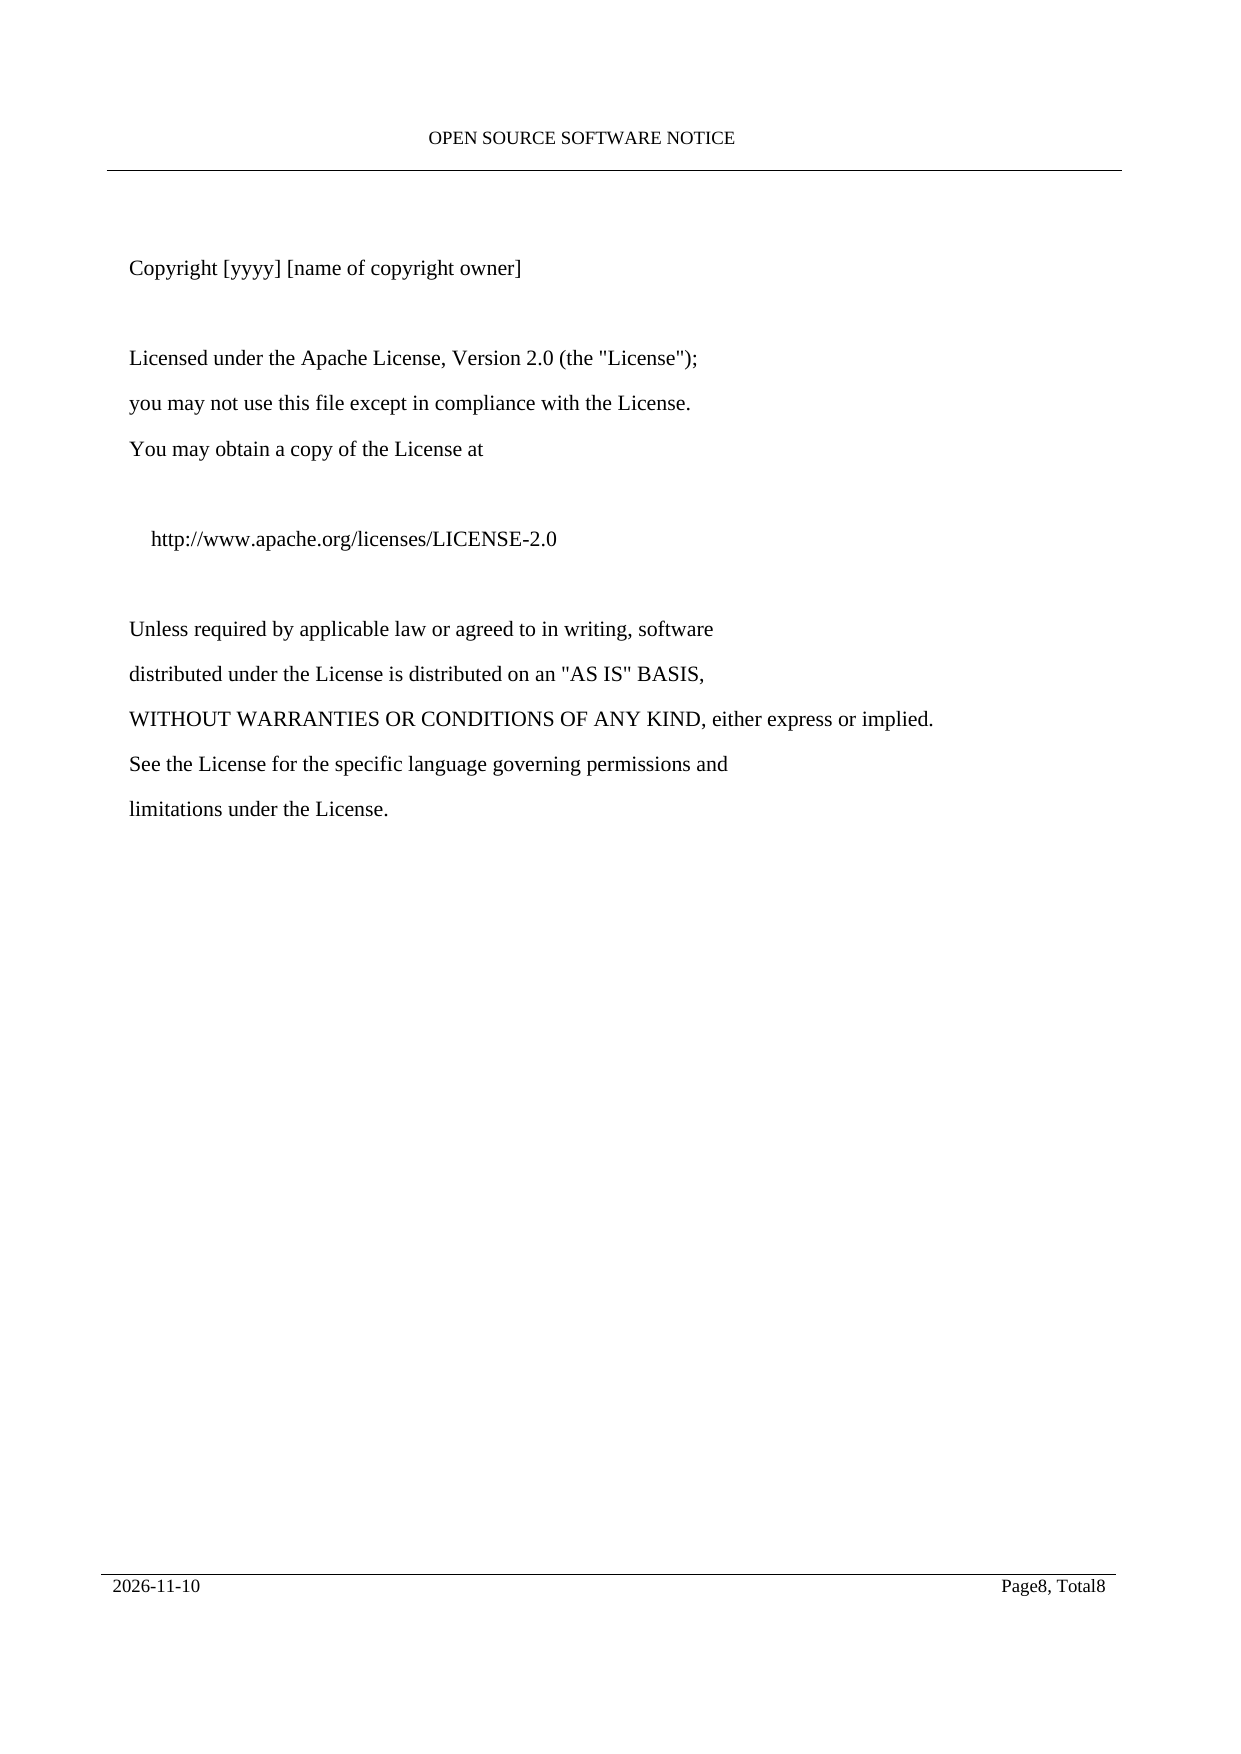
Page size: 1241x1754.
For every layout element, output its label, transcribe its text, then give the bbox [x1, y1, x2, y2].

text limitations under the License. [112, 793, 1128, 825]
text Licensed under the Apache License, Version 2.0 (the "License"); [112, 342, 1128, 374]
text Unless required by applicable law or agreed to in writing, software [112, 612, 1128, 645]
text Copyright [yyyy] [name of copyright owner] [112, 251, 1128, 284]
text WITHOUT WARRANTIES OR CONDITIONS OF ANY KIND, either express or implied. [112, 702, 1128, 735]
text http://www.apache.org/licenses/LICENSE-2.0 [112, 522, 1128, 554]
text You may obtain a copy of the License at [112, 432, 1128, 464]
text distributed under the License is distributed on an "AS IS" BASIS, [112, 657, 1128, 690]
text See the License for the specific language governing permissions and [112, 748, 1128, 780]
text you may not use this file except in compliance with the License. [112, 387, 1128, 419]
